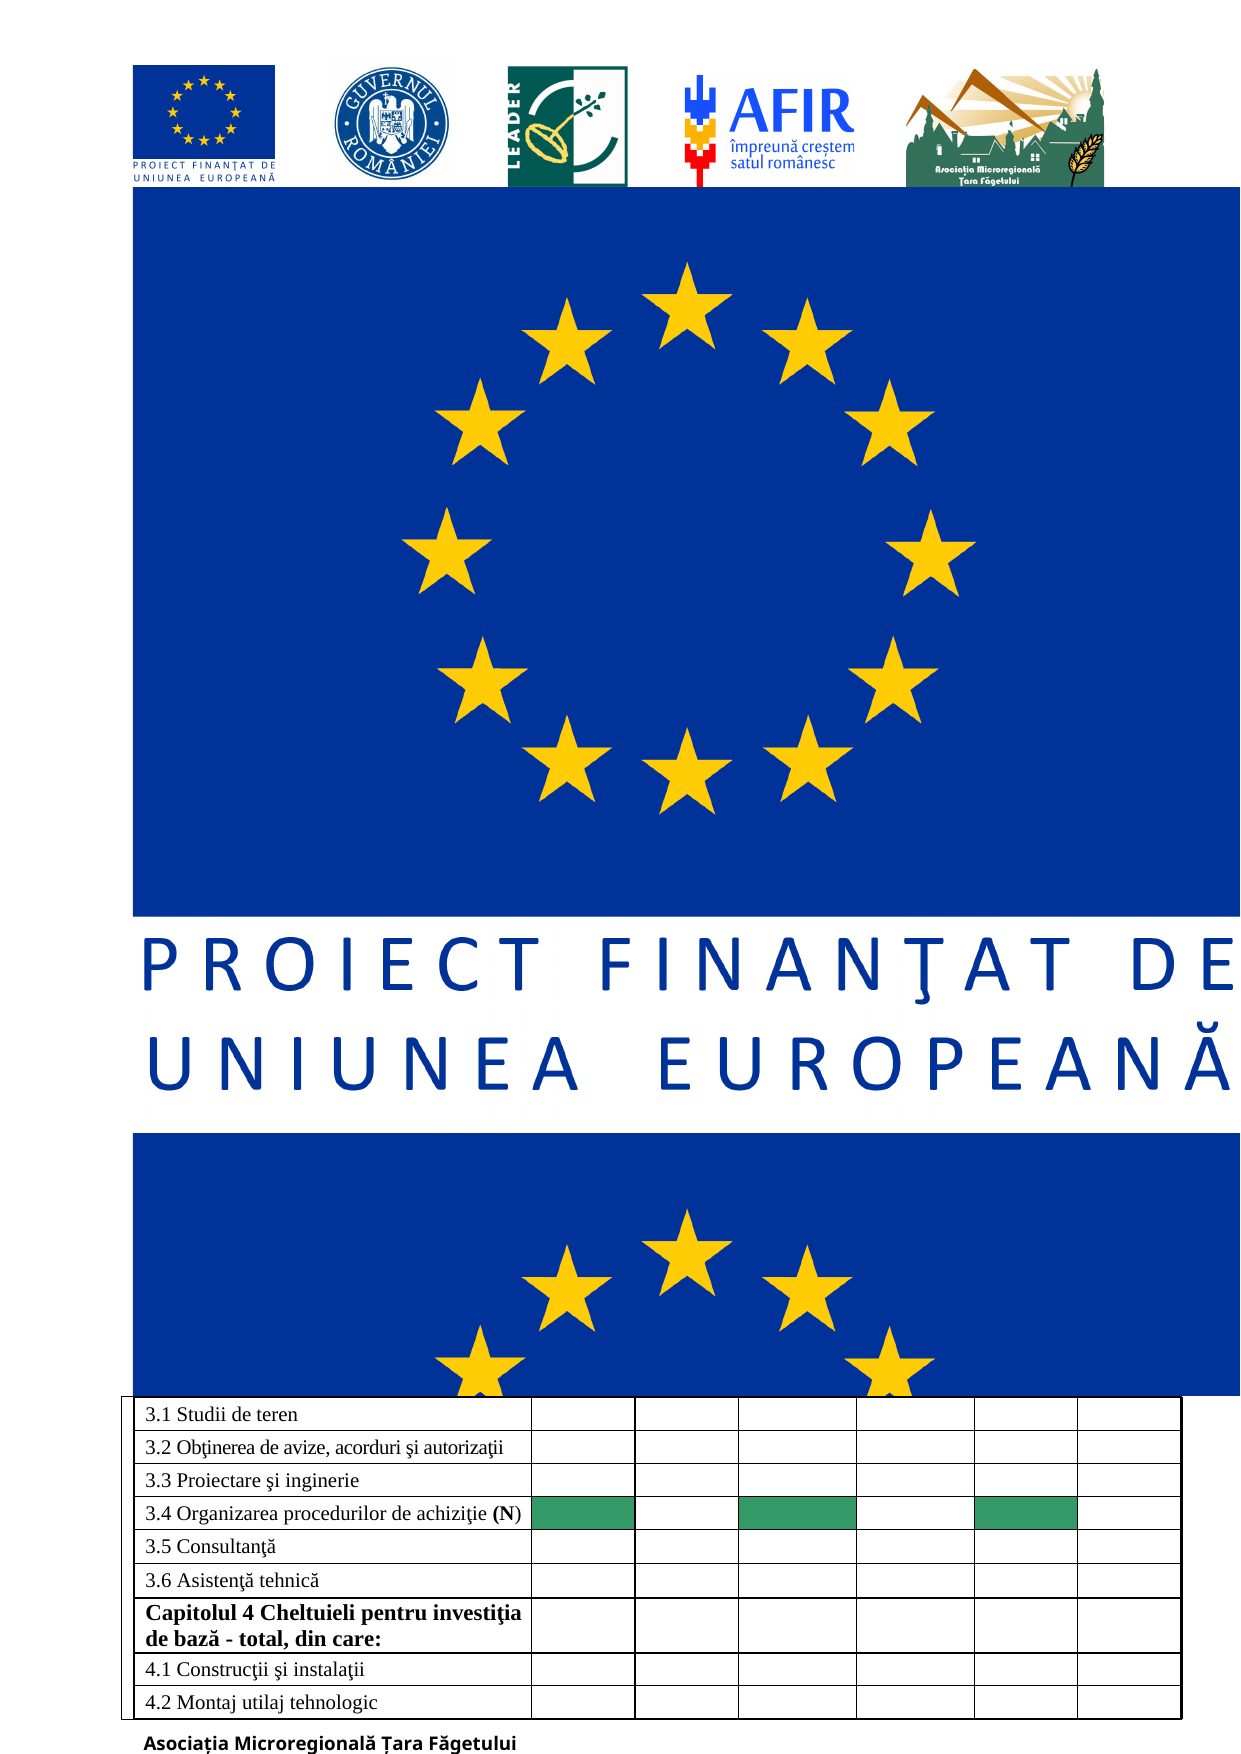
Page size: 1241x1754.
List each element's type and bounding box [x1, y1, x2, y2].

table_cell [636, 1654, 738, 1685]
table_cell [857, 1564, 974, 1597]
table_cell [532, 1464, 634, 1496]
table_cell [739, 1530, 856, 1563]
table_cell [739, 1564, 856, 1597]
table_cell [532, 1398, 634, 1430]
table_cell [636, 1497, 738, 1529]
table_cell [1078, 1431, 1180, 1463]
table_cell [857, 1654, 974, 1685]
table_cell [857, 1497, 974, 1529]
table_cell [532, 1431, 634, 1463]
table_cell [532, 1564, 634, 1597]
table_cell [1078, 1599, 1180, 1652]
table_cell [739, 1464, 856, 1496]
table_cell [739, 1398, 856, 1430]
table_cell [636, 1599, 738, 1652]
table_cell [975, 1431, 1077, 1463]
table_cell [1078, 1686, 1180, 1718]
table_cell [739, 1654, 856, 1685]
table_cell [122, 1397, 133, 1719]
table_cell [636, 1398, 738, 1430]
table_cell [1078, 1497, 1180, 1529]
table_cell [857, 1530, 974, 1563]
table_cell [636, 1530, 738, 1563]
table_cell [739, 1599, 856, 1652]
picture [132, 59, 1241, 1396]
table_cell [636, 1686, 738, 1718]
table_cell [975, 1464, 1077, 1496]
table_cell [975, 1599, 1077, 1652]
table_cell [532, 1686, 634, 1718]
table_cell [135, 1497, 531, 1529]
table_cell [1078, 1530, 1180, 1563]
table_cell [857, 1599, 974, 1652]
table_cell [532, 1599, 634, 1652]
table_cell [975, 1398, 1077, 1430]
table_cell [1078, 1654, 1180, 1685]
table_cell [975, 1530, 1077, 1563]
table_cell [135, 1464, 531, 1496]
table_cell [636, 1464, 738, 1496]
table_cell [857, 1398, 974, 1430]
table_cell [1078, 1398, 1180, 1430]
table_cell [857, 1464, 974, 1496]
table_cell [135, 1431, 531, 1463]
table_cell [135, 1599, 531, 1652]
table_cell [975, 1564, 1077, 1597]
table_cell [135, 1654, 531, 1685]
table_cell [135, 1398, 531, 1430]
table_cell [739, 1431, 856, 1463]
table_cell [975, 1686, 1077, 1718]
table_cell [135, 1686, 531, 1718]
table_cell [739, 1686, 856, 1718]
table_cell [532, 1654, 634, 1685]
table_cell [636, 1564, 738, 1597]
table_cell [135, 1530, 531, 1563]
table_cell [1078, 1564, 1180, 1597]
table_cell [1078, 1464, 1180, 1496]
table_cell [857, 1686, 974, 1718]
table_cell [636, 1431, 738, 1463]
table_cell [857, 1431, 974, 1463]
table_cell [975, 1654, 1077, 1685]
table_cell [532, 1530, 634, 1563]
table_cell [135, 1564, 531, 1597]
